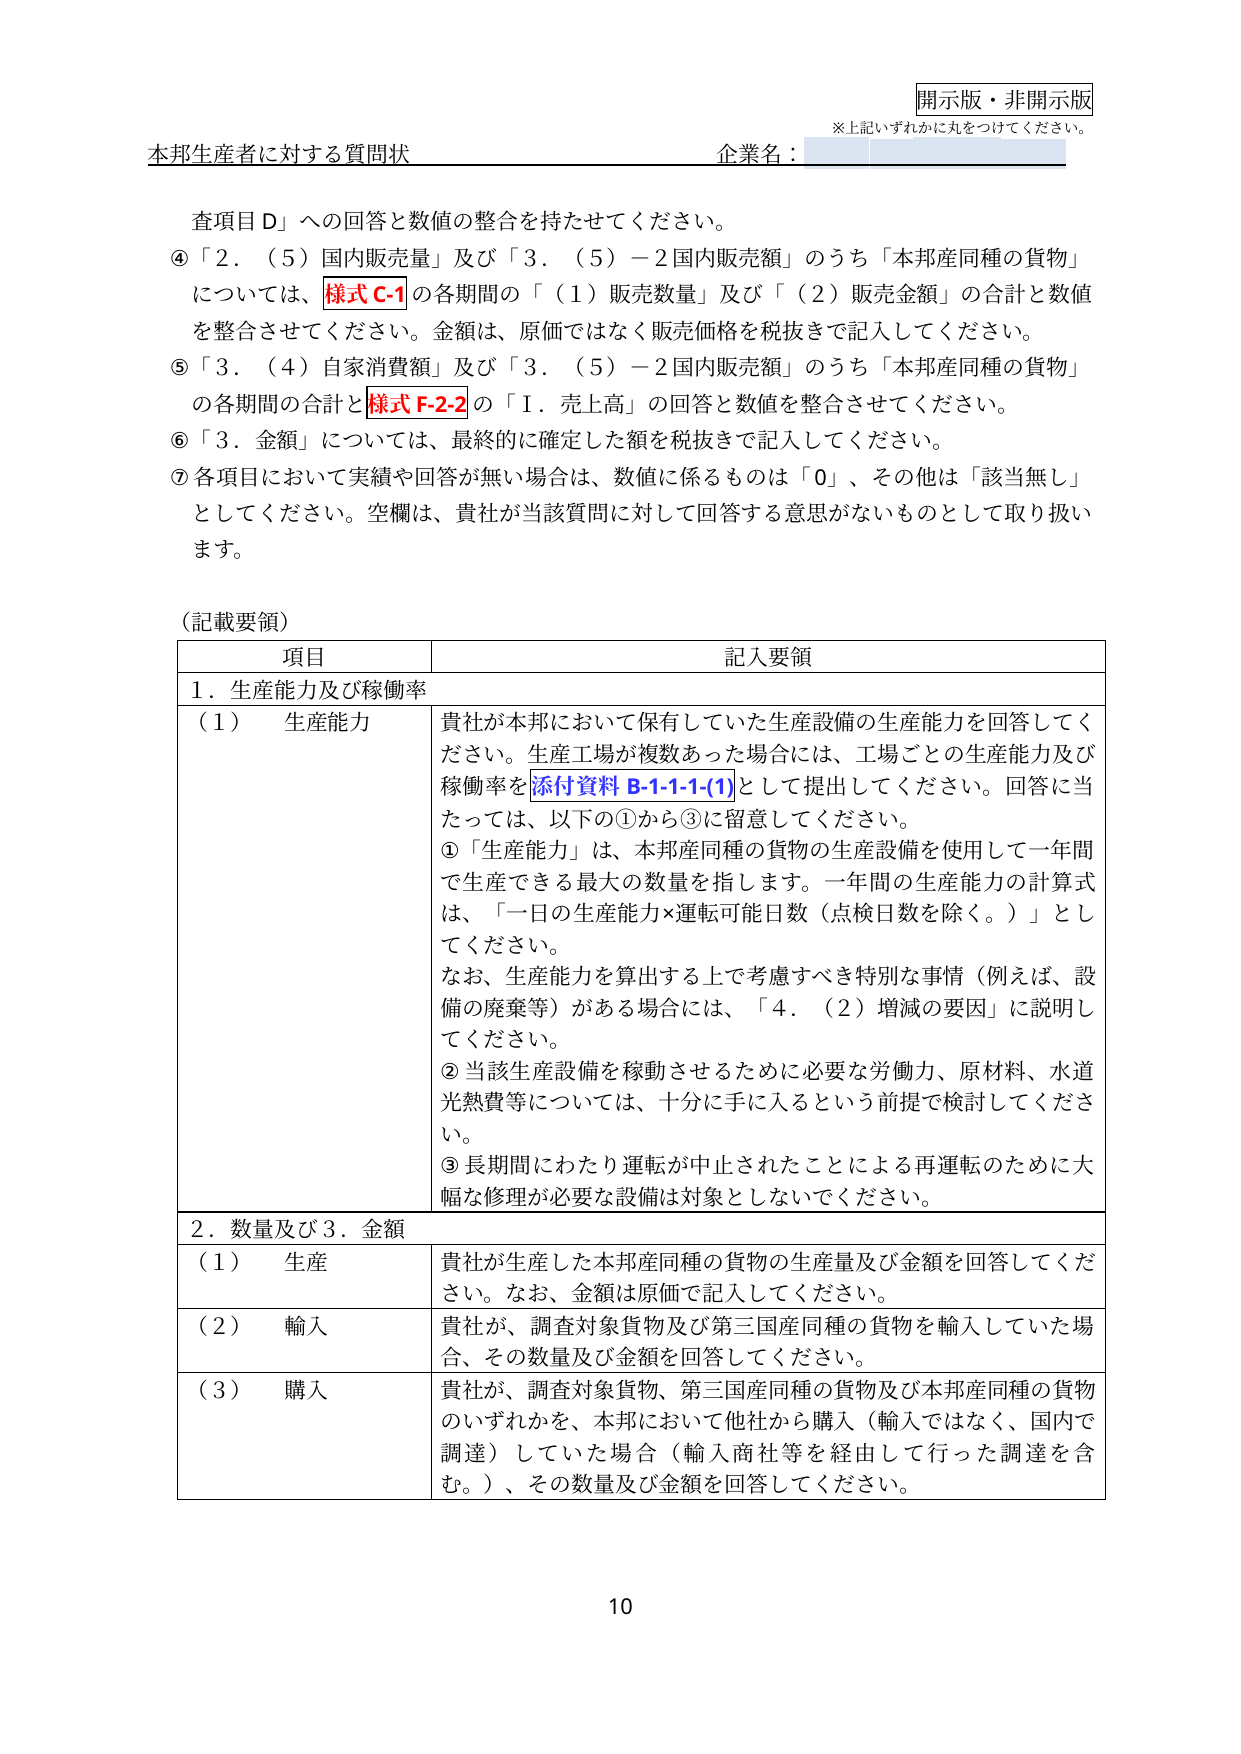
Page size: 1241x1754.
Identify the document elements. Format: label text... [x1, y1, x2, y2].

list ⑥「３．金額」については、最終的に確定した額を税抜きで記入してください。 [169, 421, 1092, 457]
table_cell 貴社が、調査対象貨物、第三国産同種の貨物及び本邦産同種の貨物のいずれかを、本邦において他社から購入（輸入ではなく、国内で調達）していた場合（輸入商社等を経由して行った調達を含む。）、その数量及び金額を回答してください。 [432, 1373, 1105, 1499]
table_cell （１） [178, 1245, 275, 1308]
table_cell 貴社が本邦において保有していた生産設備の生産能力を回答してください。生産工場が複数あった場合には、工場ごとの生産能力及び稼働率を添付資料B-1-1-1-(1)として提出してください。回答に当たっては、以下の①から③に留意してください。 ①「生産能力」は、本邦産同種の貨物の生産設備を使用して一年間で生産できる最大の数量を指します。一年間の生産能力の計算式は、「一日の生産能力×運転可能日数（点検日数を除く。）」としてください。 なお、生産能力を算出する上で考慮すべき特別な事情（例えば、設備の廃棄等）がある場合には、「４．（２）増減の要因」に説明してください。 ②当該生産設備を稼動させるために必要な労働力、原材料、水道光熱費等については、十分に手に入るという前提で検討してください。 ③長期間にわたり運転が中止されたことによる再運転のために大幅な修理が必要な設備は対象としないでください。 [432, 706, 1105, 1211]
table_cell 生産能力 [275, 706, 431, 1211]
table_cell （３） [178, 1373, 275, 1499]
table_cell １．生産能力及び稼働率 [178, 673, 1105, 704]
table_cell （１） [178, 706, 275, 1211]
list ⑤「３．（４）自家消費額」及び「３．（５）－２国内販売額」のうち「本邦産同種の貨物」の各期間の合計と様式F-2-2の「Ⅰ．売上高」の回答と数値を整合させてください。 [169, 348, 1092, 421]
list （記載要領） [169, 603, 1092, 639]
table_cell （２） [178, 1309, 275, 1372]
table_cell ２．数量及び３．金額 [178, 1213, 1105, 1244]
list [169, 202, 1092, 238]
table_cell 生産 [275, 1245, 431, 1308]
table_cell 貴社が生産した本邦産同種の貨物の生産量及び金額を回答してください。なお、金額は原価で記入してください。 [432, 1245, 1105, 1308]
list ⑦各項目において実績や回答が無い場合は、数値に係るものは「0」、その他は「該当無し」としてください。空欄は、貴社が当該質問に対して回答する意思がないものとして取り扱います。 [169, 457, 1092, 567]
table_cell 貴社が、調査対象貨物及び第三国産同種の貨物を輸入していた場合、その数量及び金額を回答してください。 [432, 1309, 1105, 1372]
table_cell 購入 [275, 1373, 431, 1499]
list ④「２．（５）国内販売量」及び「３．（５）－２国内販売額」のうち「本邦産同種の貨物」については、様式C-1の各期間の「（１）販売数量」及び「（２）販売金額」の合計と数値を整合させてください。金額は、原価ではなく販売価格を税抜きで記入してください。 [169, 238, 1092, 348]
table_header 記入要領 [432, 641, 1105, 672]
table_cell 輸入 [275, 1309, 431, 1372]
table_header 項目 [178, 641, 431, 672]
